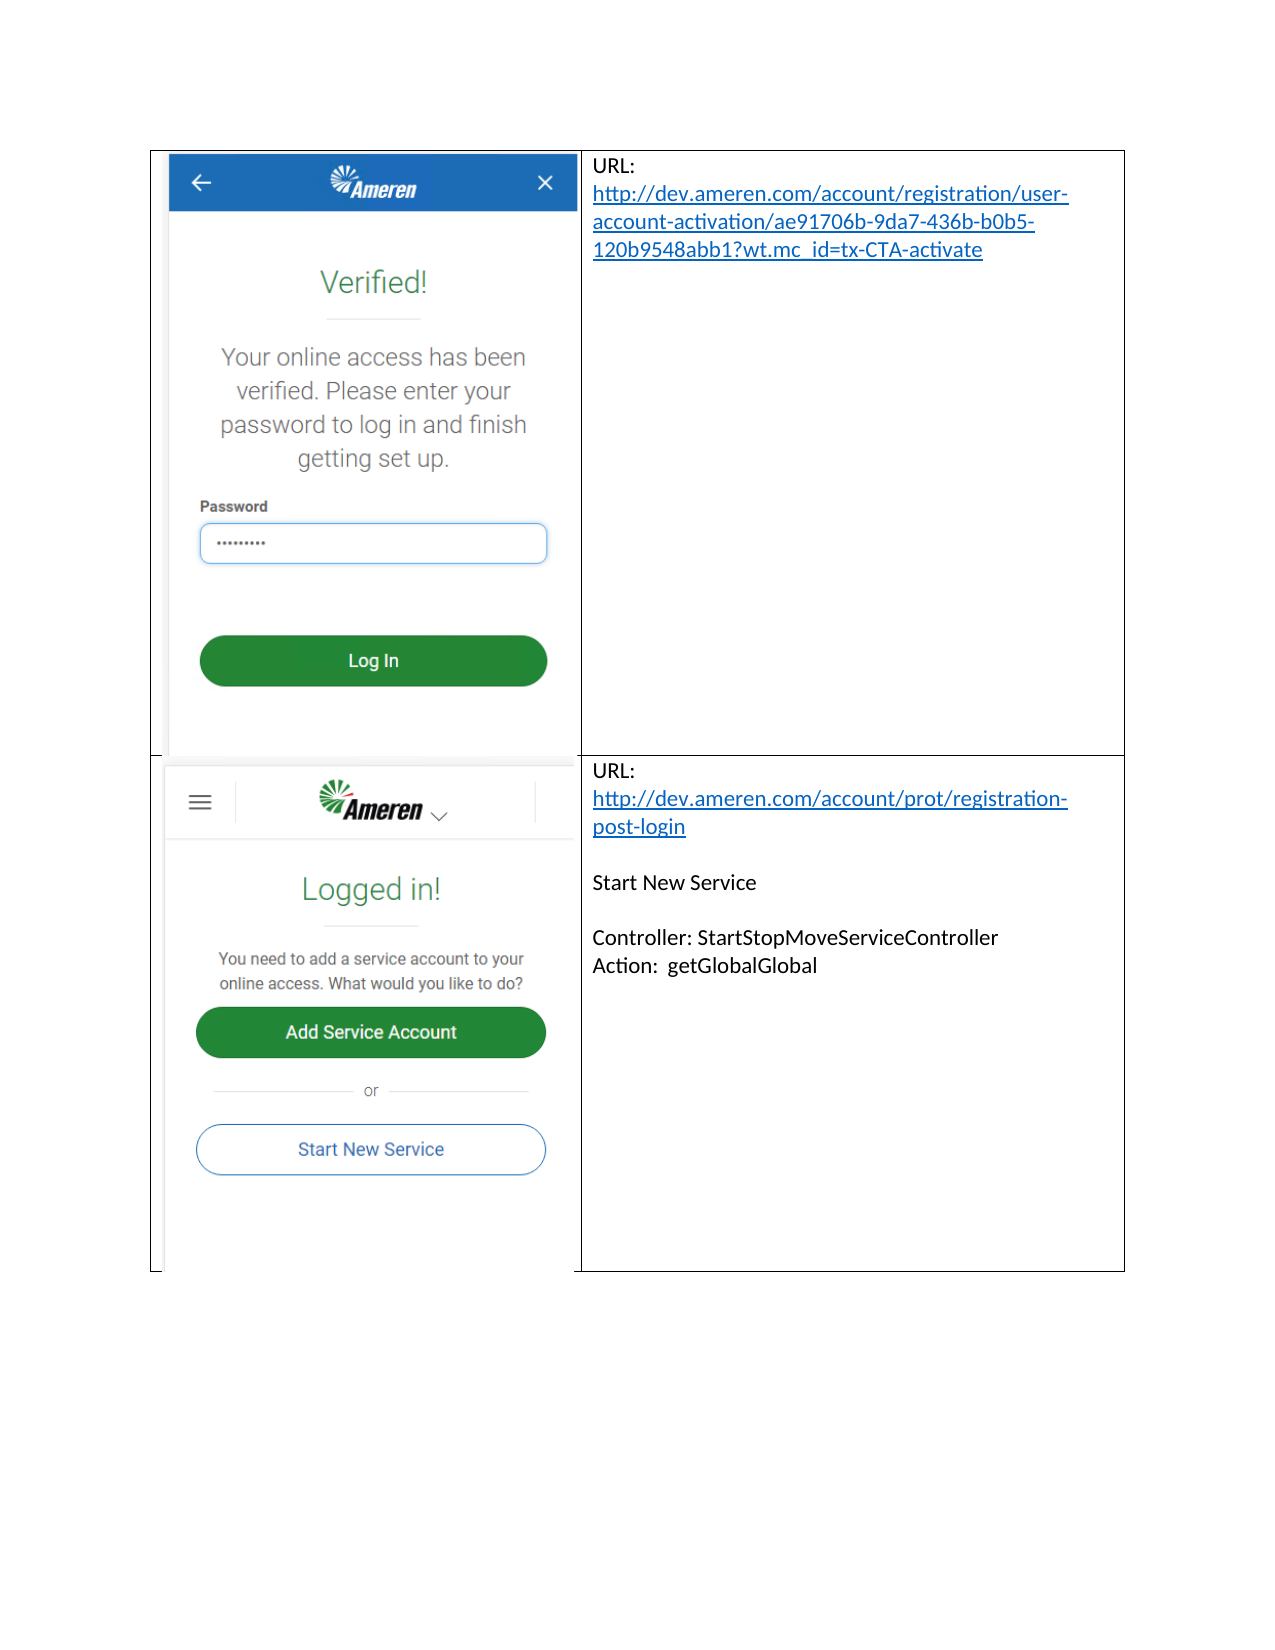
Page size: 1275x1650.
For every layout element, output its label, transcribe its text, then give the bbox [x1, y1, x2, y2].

picture [161, 151, 578, 1272]
table_cell URL: http://dev.ameren.com/account/prot/registration-post-login Start New Service Controller: StartStopMoveServiceController Action: getGlobalGlobal [582, 756, 1124, 1271]
table_cell [151, 756, 161, 1271]
table_cell URL: http://dev.ameren.com/account/registration/user-account-activation/ae91706b-9da7-436b-b0b5-120b9548abb1?wt.mc_id=tx-CTA-activate [582, 151, 1124, 755]
table_cell [151, 151, 161, 755]
table_cell [575, 756, 581, 1271]
